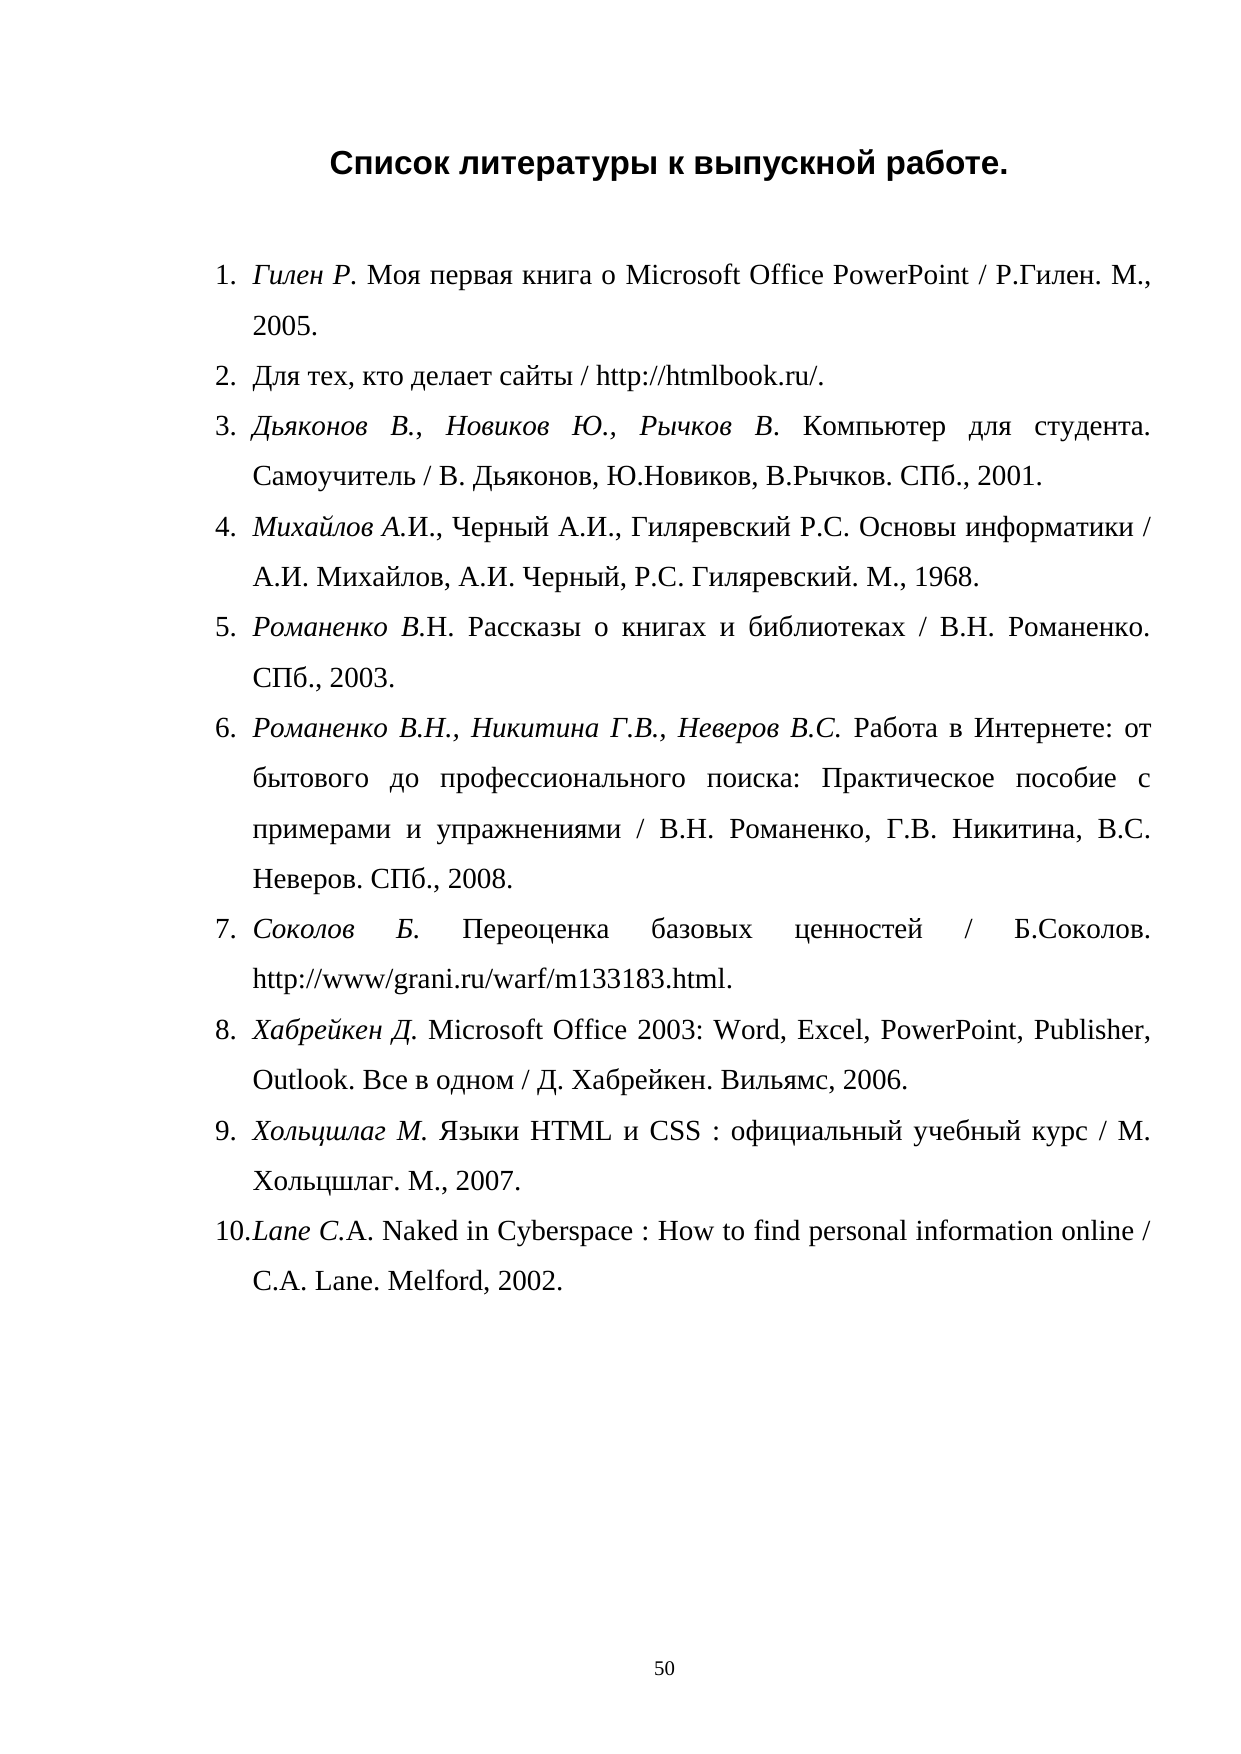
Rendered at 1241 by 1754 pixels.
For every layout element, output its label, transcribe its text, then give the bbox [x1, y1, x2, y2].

list Михайлов А.И., Черный А.И., Гиляревский Р.С. Основы информатики / А.И. Михайлов, А.И. Черный, Р.С. Гиляревский. М., 1968. [215, 509, 1152, 593]
list Гилен Р. Моя первая книга о Microsoft Office PowerPoint / Р.Гилен. М., 2005. [215, 257, 1152, 341]
list Хольцшлаг М. Языки HTML и CSS : официальный учебный курс / М. Хольцшлаг. М., 2007. [215, 1113, 1152, 1196]
list Хабрейкен Д. Microsoft Office 2003: Word, Excel, PowerPoint, Publisher, Outlook. Все в одном / Д. Хабрейкен. Вильямс, 2006. [215, 1012, 1152, 1096]
list Романенко В.Н., Никитина Г.В., Неверов В.С. Работа в Интернете: от бытового до профессионального поиска: Практическое пособие с примерами и упражнениями / В.Н. Романенко, Г.В. Никитина, В.С. Неверов. СПб., 2008. [215, 710, 1152, 894]
list Lane C.A. Naked in Cyberspace : How to find personal information online / C.A. Lane. Melford, 2002. [215, 1213, 1152, 1297]
list Романенко В.Н. Рассказы о книгах и библиотеках / В.Н. Романенко. СПб., 2003. [215, 609, 1152, 693]
list Дьяконов В., Новиков Ю., Рычков В. Компьютер для студента. Самоучитель / В. Дьяконов, Ю.Новиков, В.Рычков. СПб., 2001. [215, 408, 1152, 492]
subtitle Список литературы к выпускной работе. [177, 143, 1152, 182]
list Соколов Б. Переоценка базовых ценностей / Б.Соколов. http://www/grani.ru/warf/m133183.html. [215, 911, 1152, 995]
list Для тех, кто делает сайты / http://htmlbook.ru/. [215, 358, 1152, 391]
